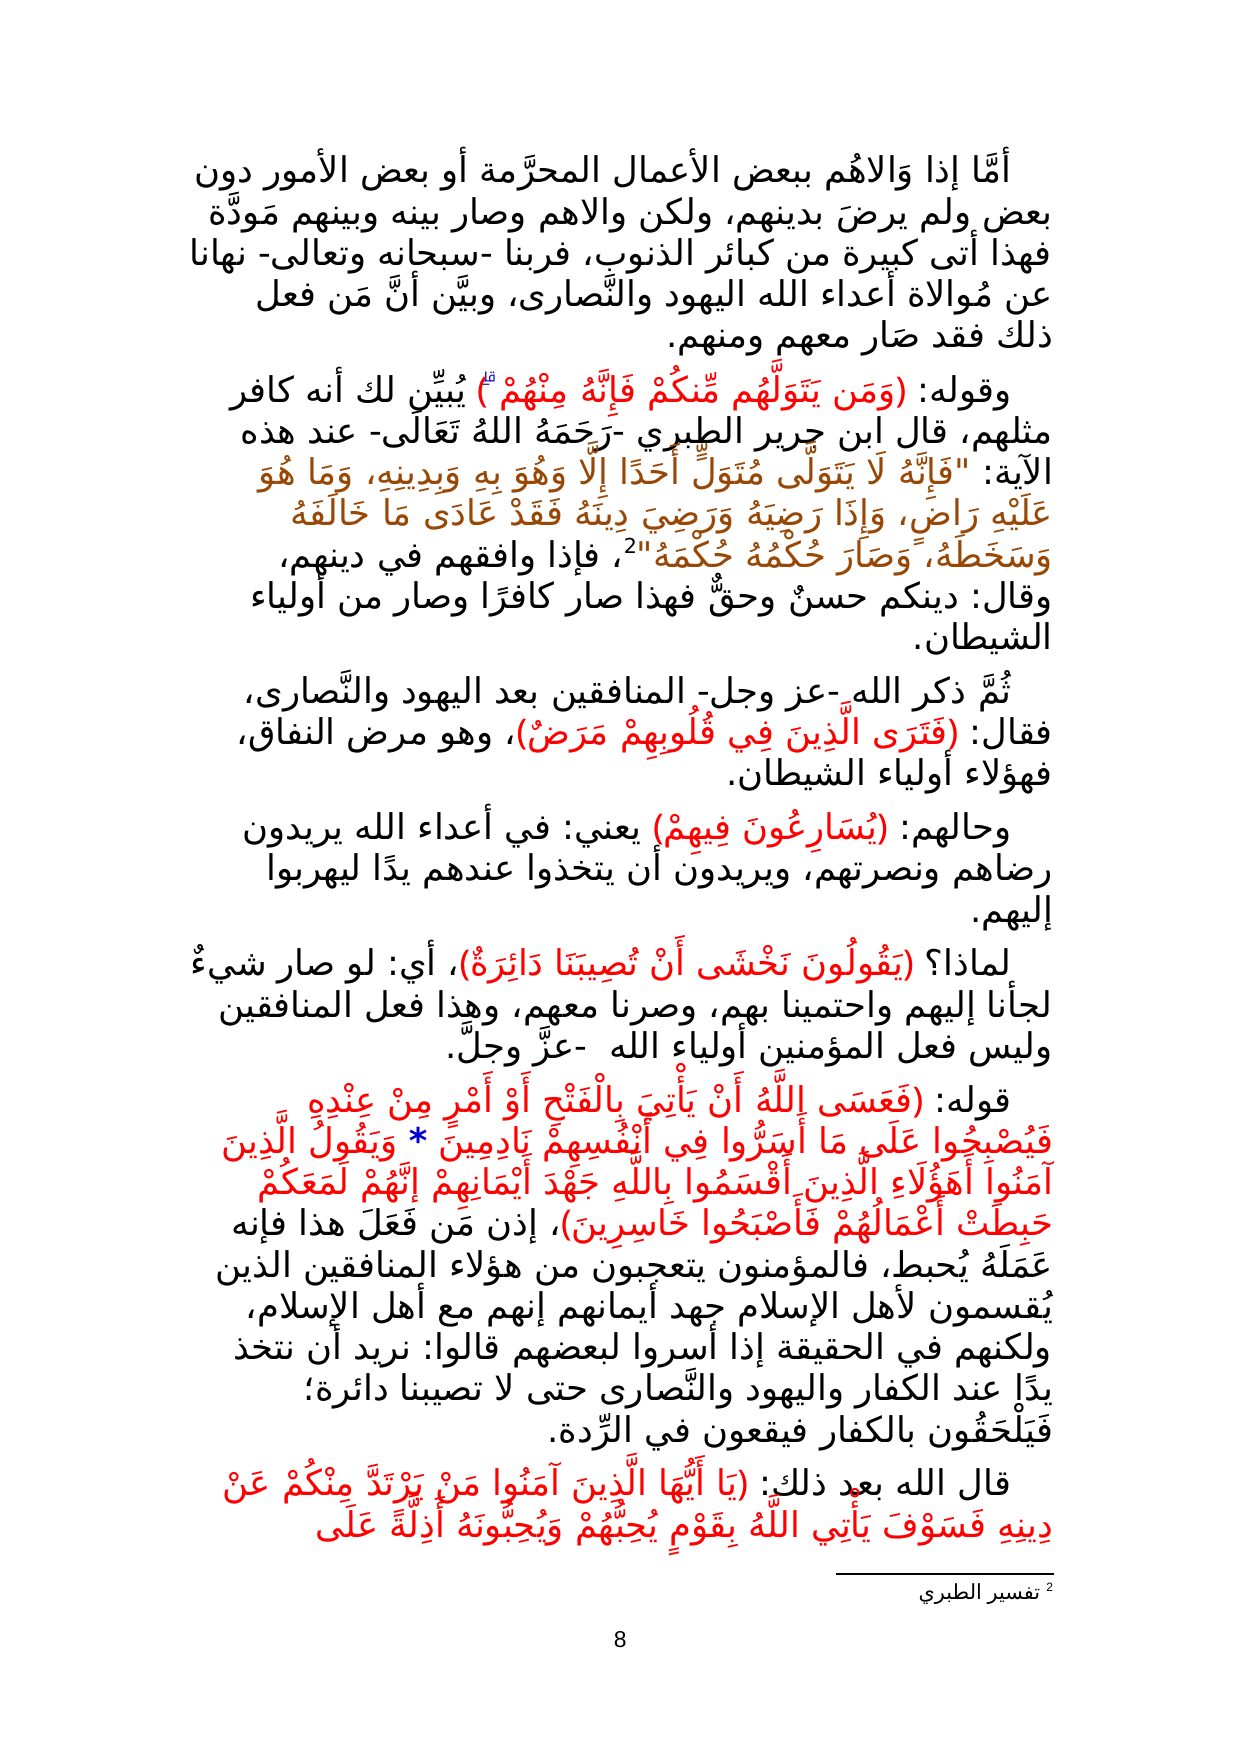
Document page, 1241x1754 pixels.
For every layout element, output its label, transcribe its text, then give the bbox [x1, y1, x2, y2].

text وقوله: ﴿وَمَن يَتَوَلَّهُم مِّنكُمْ فَإِنَّهُ مِنْهُمْ ۗ﴾ يُبيِّن لك أنه كافر مثلهم، قال ابن جرير الطبري -رَحَمَهُ اللهُ تَعَالَى- عند هذه الآية: "فَإِنَّهُ لَا يَتَوَلَّى مُتَوَلٍّ أَحَدًا إِلَّا وَهُوَ بِهِ وَبِدِينِهِ، وَمَا هُوَ عَلَيْهِ رَاضٍ، وَإِذَا رَضِيَهُ وَرَضِيَ دِينَهُ فَقَدْ عَادَى مَا خَالَفَهُ وَسَخَطَهُ، وَصَارَ حُكْمُهُ حُكْمَهُ"، فإذا وافقهم في دينهم، وقال: دينكم حسنٌ وحقٌّ فهذا صار كافرًا وصار من أولياء الشيطان. [187, 369, 1053, 658]
text ثُمَّ ذكر الله -عز وجل- المنافقين بعد اليهود والنَّصارى، فقال: ﴿فَتَرَى الَّذِينَ فِي قُلُوبِهِمْ مَرَضٌ﴾، وهو مرض النفاق، فهؤلاء أولياء الشيطان. [187, 670, 1053, 794]
text لماذا؟ ﴿يَقُولُونَ نَخْشَى أَنْ تُصِيبَنَا دَائِرَةٌ﴾، أي: لو صار شيءٌ لجأنا إليهم واحتمينا بهم، وصرنا معهم، وهذا فعل المنافقين وليس فعل المؤمنين أولياء الله -عزَّ وجلَّ. [187, 943, 1053, 1067]
text قوله: ﴿فَعَسَى اللَّهُ أَنْ يَأْتِيَ بِالْفَتْحِ أَوْ أَمْرٍ مِنْ عِنْدِهِ فَيُصْبِحُوا عَلَى مَا أَسَرُّوا فِي أَنْفُسِهِمْ نَادِمِينَ * وَيَقُولُ الَّذِينَ آمَنُوا أَهَؤُلَاءِ الَّذِينَ أَقْسَمُوا بِاللَّهِ جَهْدَ أَيْمَانِهِمْ إنَّهُمْ لَمَعَكُمْ حَبِطَتْ أَعْمَالُهُمْ فَأَصْبَحُوا خَاسِرِينَ﴾، إذن مَن فَعَلَ هذا فإنه عَمَلَهُ يُحبط، فالمؤمنون يتعجبون من هؤلاء المنافقين الذين يُقسمون لأهل الإسلام جهد أيمانهم إنهم مع أهل الإسلام، ولكنهم في الحقيقة إذا أسروا لبعضهم قالوا: نريد أن نتخذ يدًا عند الكفار واليهود والنَّصارى حتى لا تصيبنا دائرة؛ فَيَلْحَقُون بالكفار فيقعون في الرِّدة. [187, 1079, 1053, 1450]
text وحالهم: ﴿يُسَارِعُونَ فِيهِمْ﴾ يعني: في أعداء الله يريدون رضاهم ونصرتهم، ويريدون أن يتخذوا عندهم يدًا ليهربوا إليهم. [187, 807, 1053, 930]
text أمَّا إذا وَالاهُم ببعض الأعمال المحرَّمة أو بعض الأمور دون بعض ولم يرضَ بدينهم، ولكن والاهم وصار بينه وبينهم مَودَّة فهذا أتى كبيرة من كبائر الذنوب، فربنا -سبحانه وتعالى- نهانا عن مُوالاة أعداء الله اليهود والنَّصارى، وبيَّن أنَّ مَن فعل ذلك فقد صَار معهم ومنهم. [187, 150, 1053, 356]
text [187, 1463, 1053, 1545]
